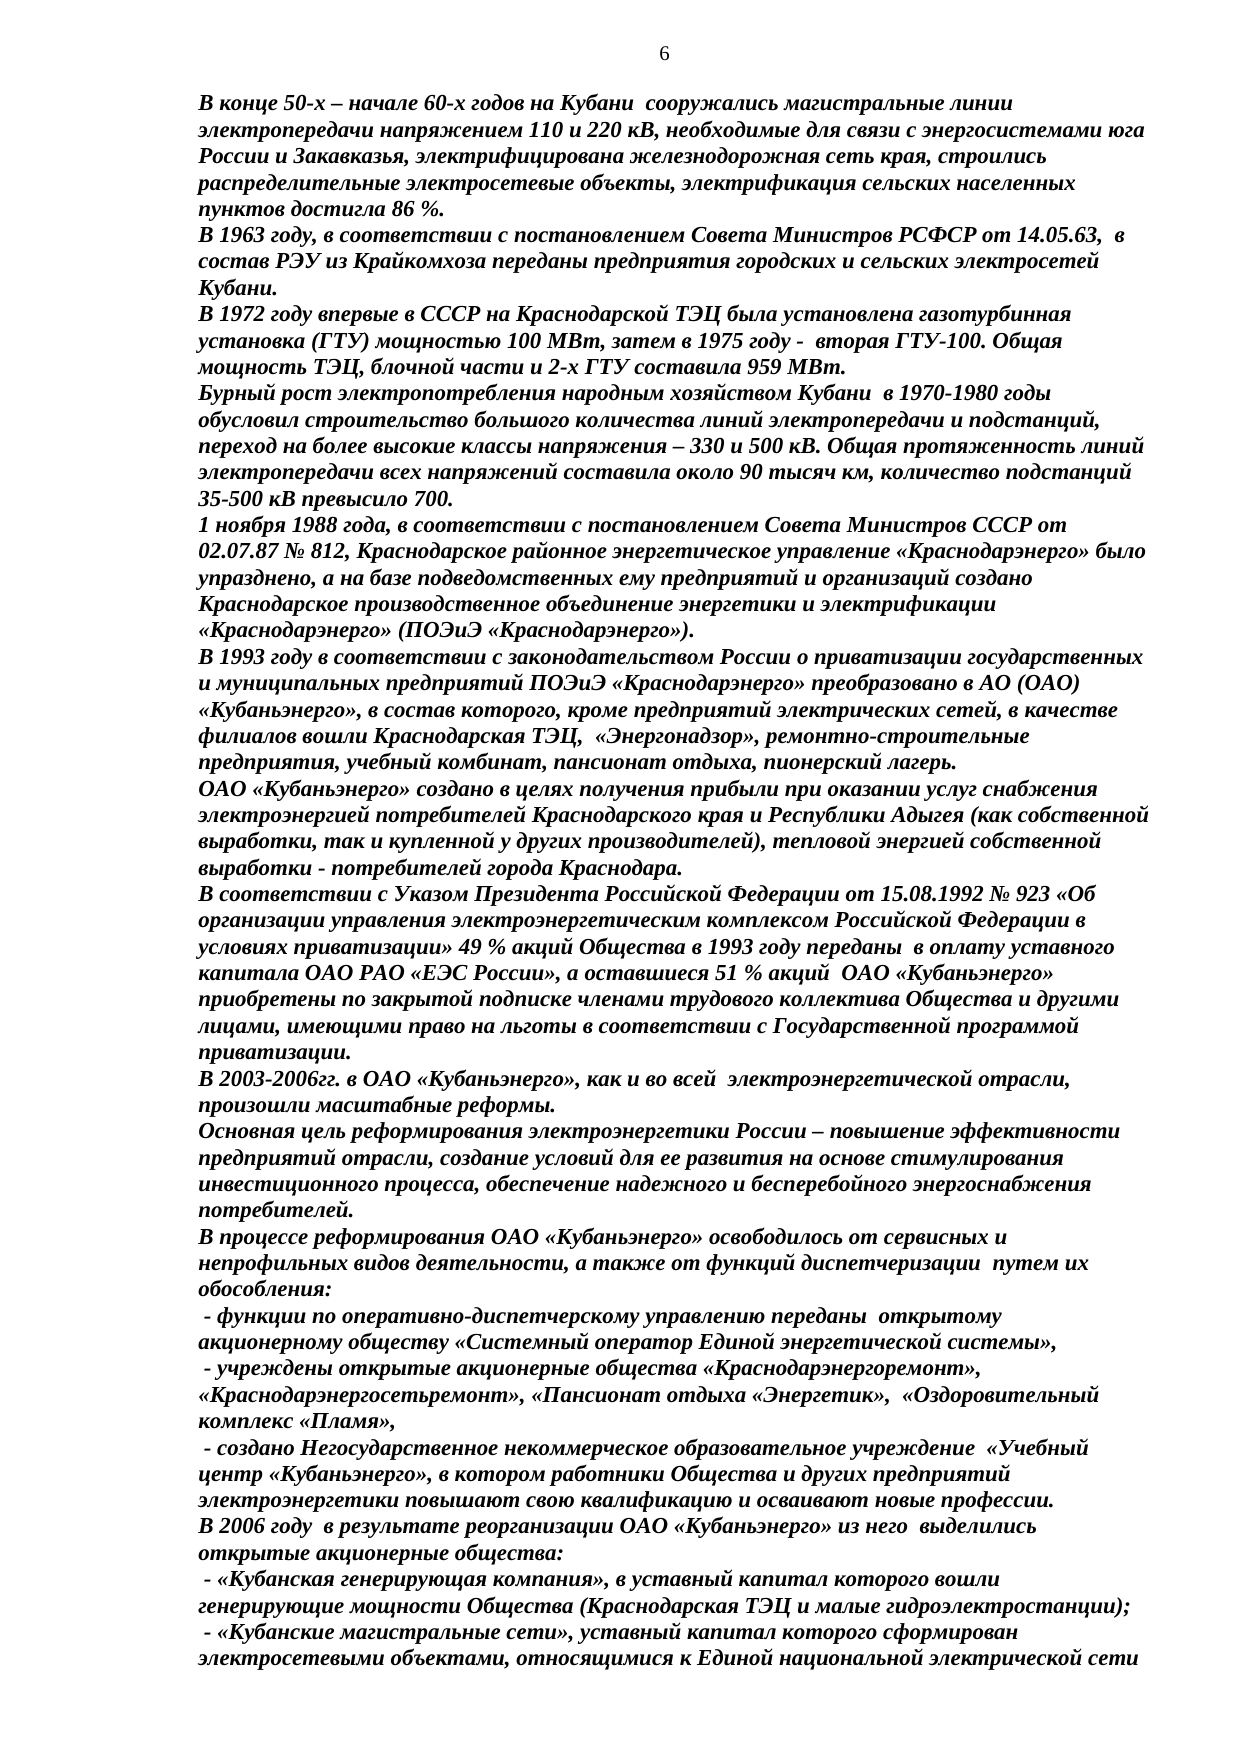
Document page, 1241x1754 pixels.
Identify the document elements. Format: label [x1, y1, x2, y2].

text [198, 89, 1152, 1671]
